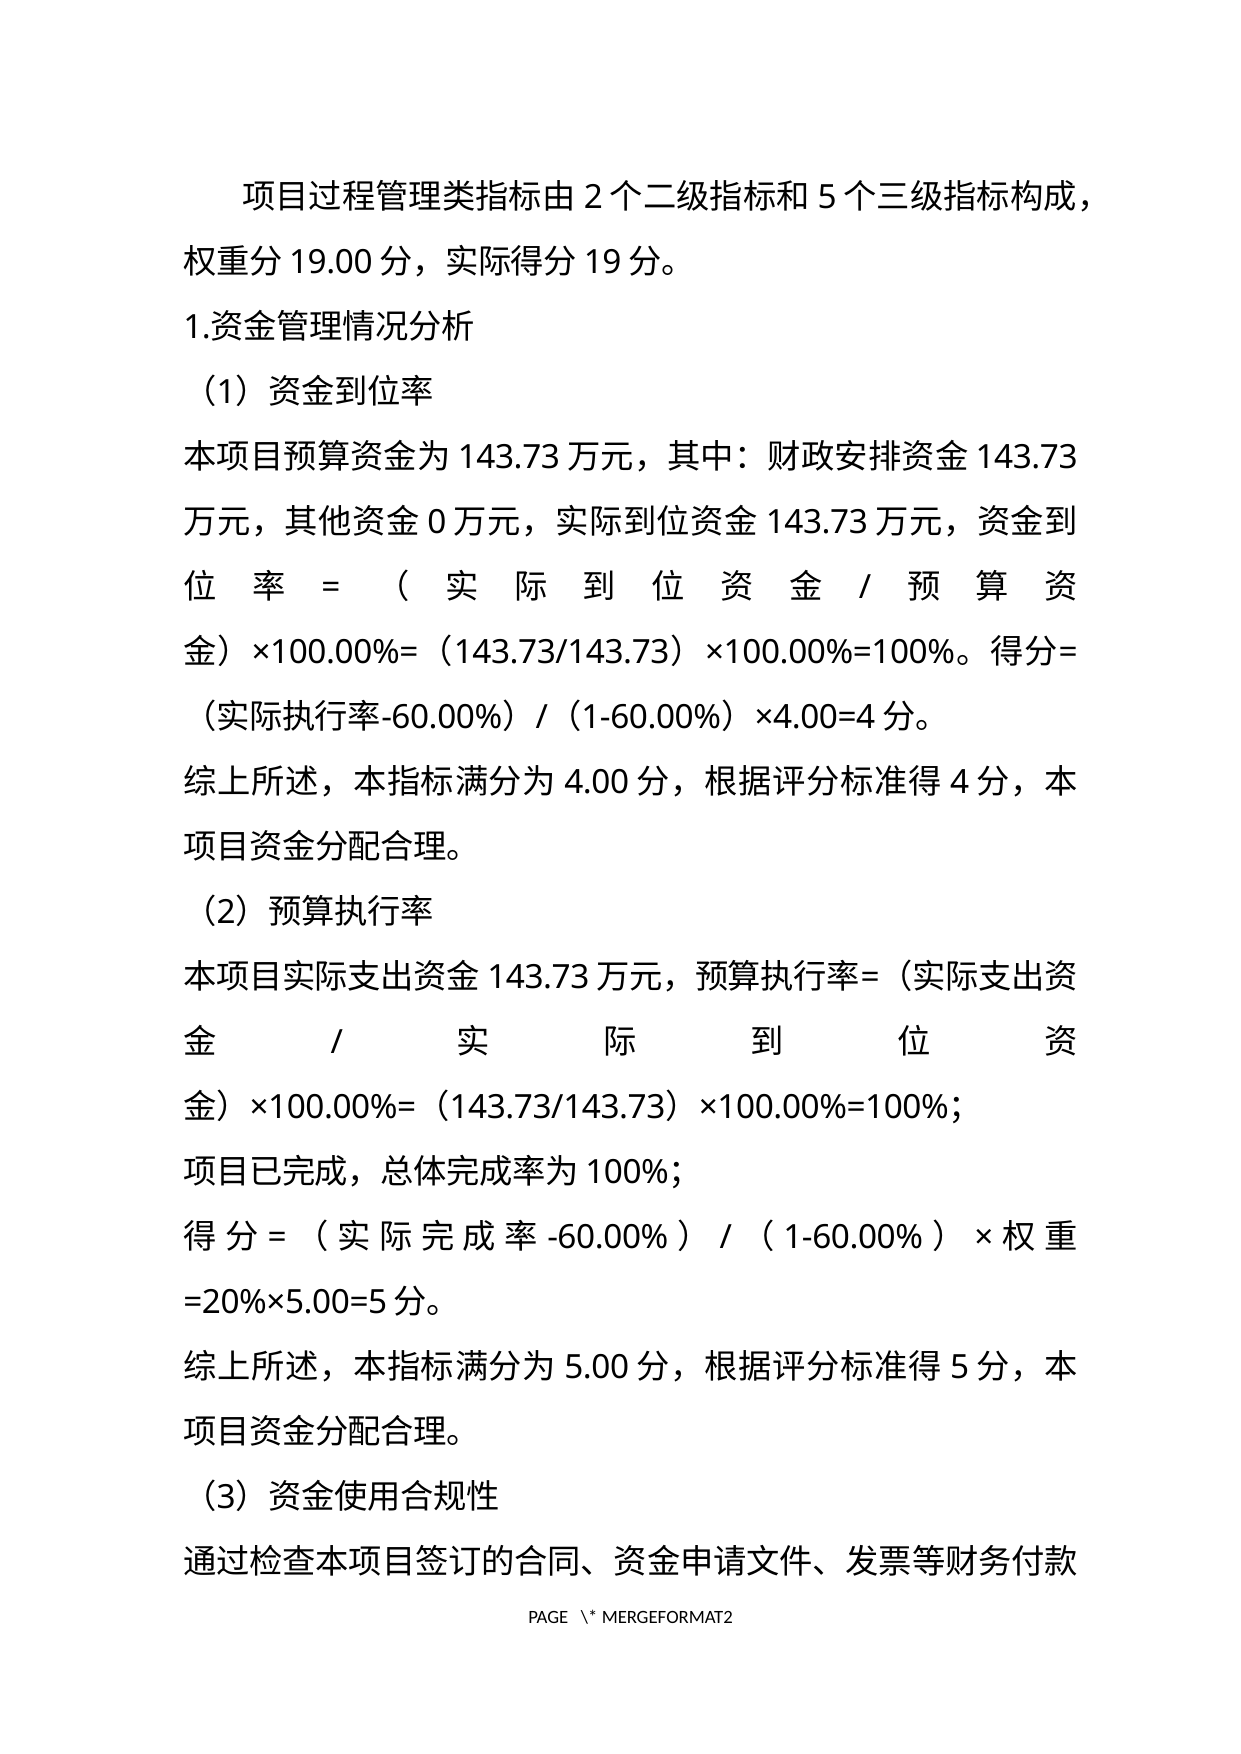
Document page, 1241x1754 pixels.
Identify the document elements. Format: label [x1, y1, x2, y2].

text [183, 162, 1078, 1592]
